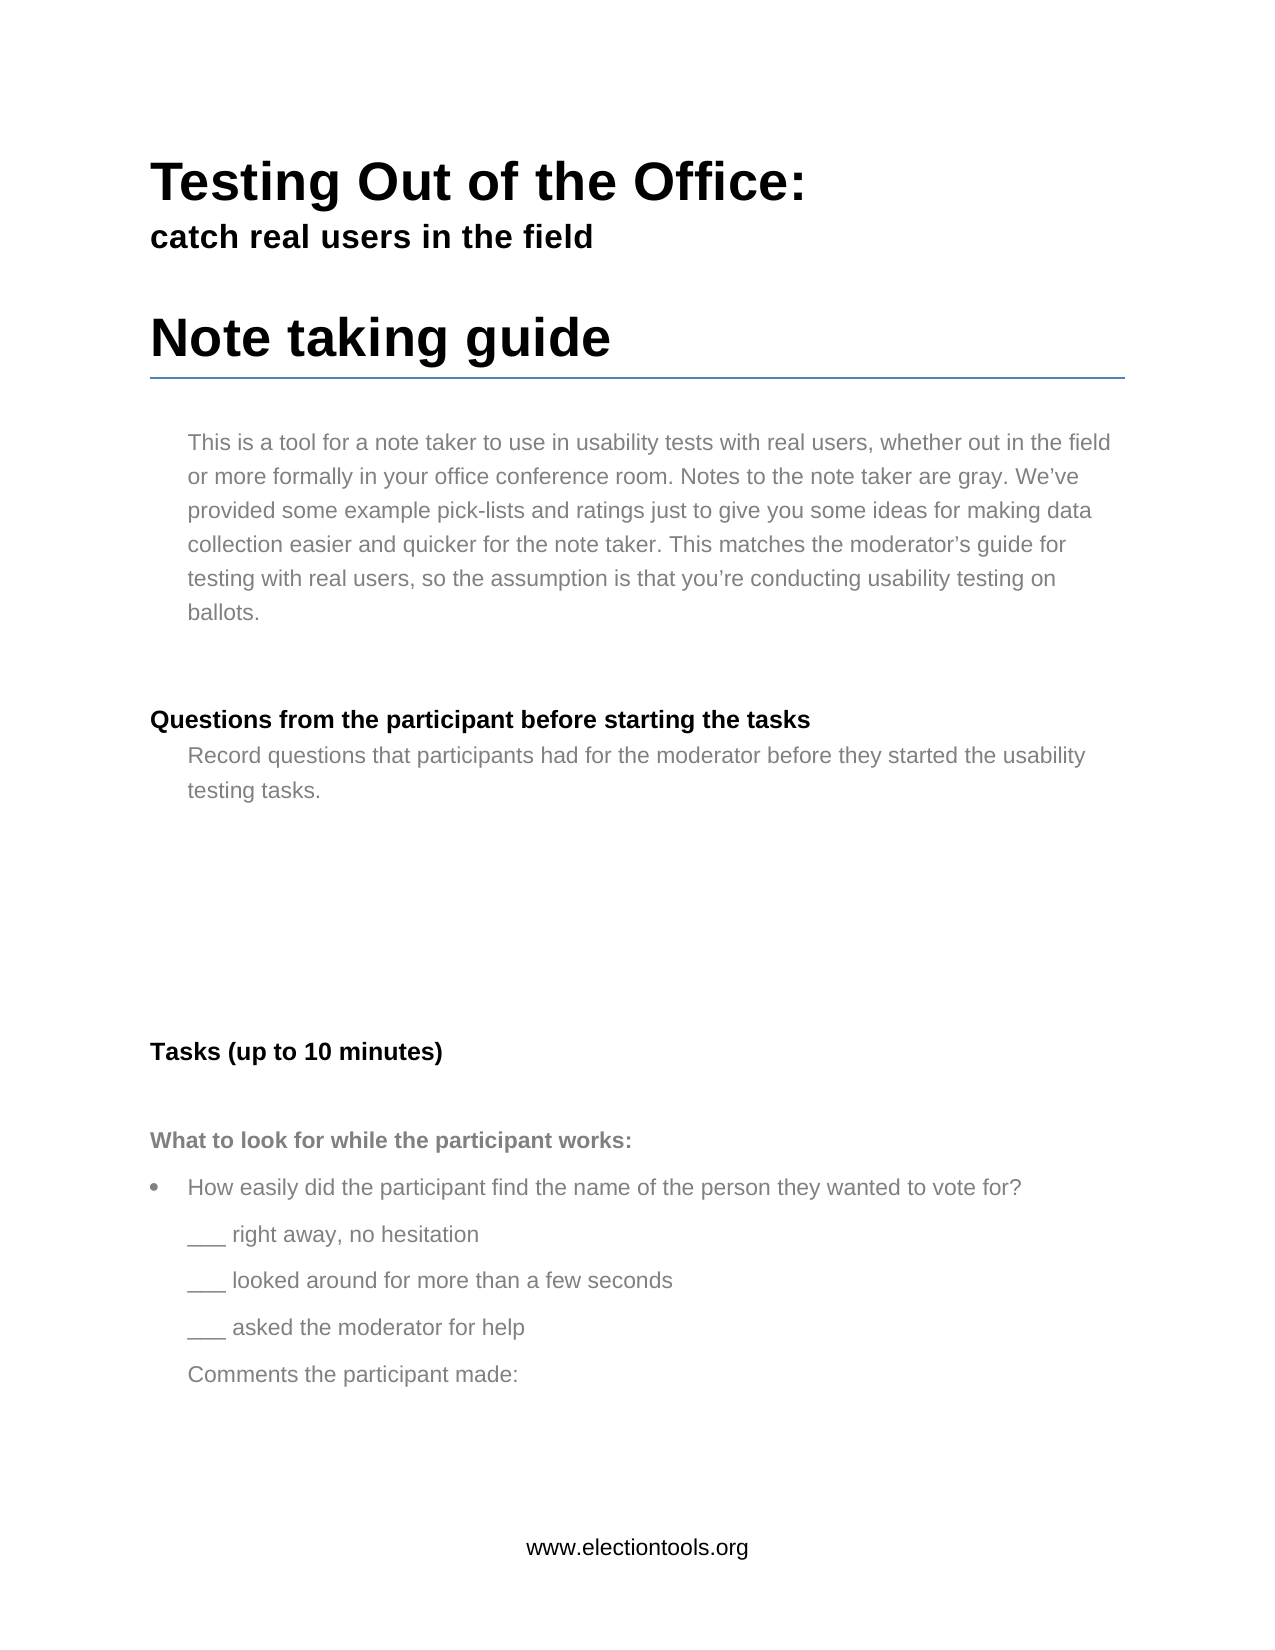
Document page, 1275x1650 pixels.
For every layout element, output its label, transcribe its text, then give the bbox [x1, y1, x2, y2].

title Testing Out of the Office: [150, 150, 1125, 212]
text ___ asked the moderator for help [187, 1314, 1125, 1340]
text Comments the participant made: [187, 1361, 1125, 1387]
title catch real users in the field [150, 212, 1125, 256]
text ___ right away, no hesitation [187, 1221, 1125, 1247]
subtitle Questions from the participant before starting the tasks [150, 705, 1125, 734]
list How easily did the participant find the name of the person they wanted to vote for? [150, 1174, 1125, 1200]
text ___ looked around for more than a few seconds [187, 1267, 1125, 1294]
text What to look for while the participant works: [150, 1127, 1125, 1154]
text This is a tool for a note taker to use in usability tests with real users, whether out in the field or more formally in your office conference room. Notes to the note taker are gray. We’ve provided some example pick-lists and ratings just to give you some ideas for making data collection easier and quicker for the note taker. This matches the moderator’s guide for testing with real users, so the assumption is that you’re conducting usability testing on ballots. [187, 428, 1125, 626]
text Record questions that participants had for the moderator before they started the usability testing tasks. [187, 742, 1125, 803]
title Note taking guide [150, 306, 1125, 377]
subtitle Tasks (up to 10 minutes) [150, 1037, 1125, 1116]
